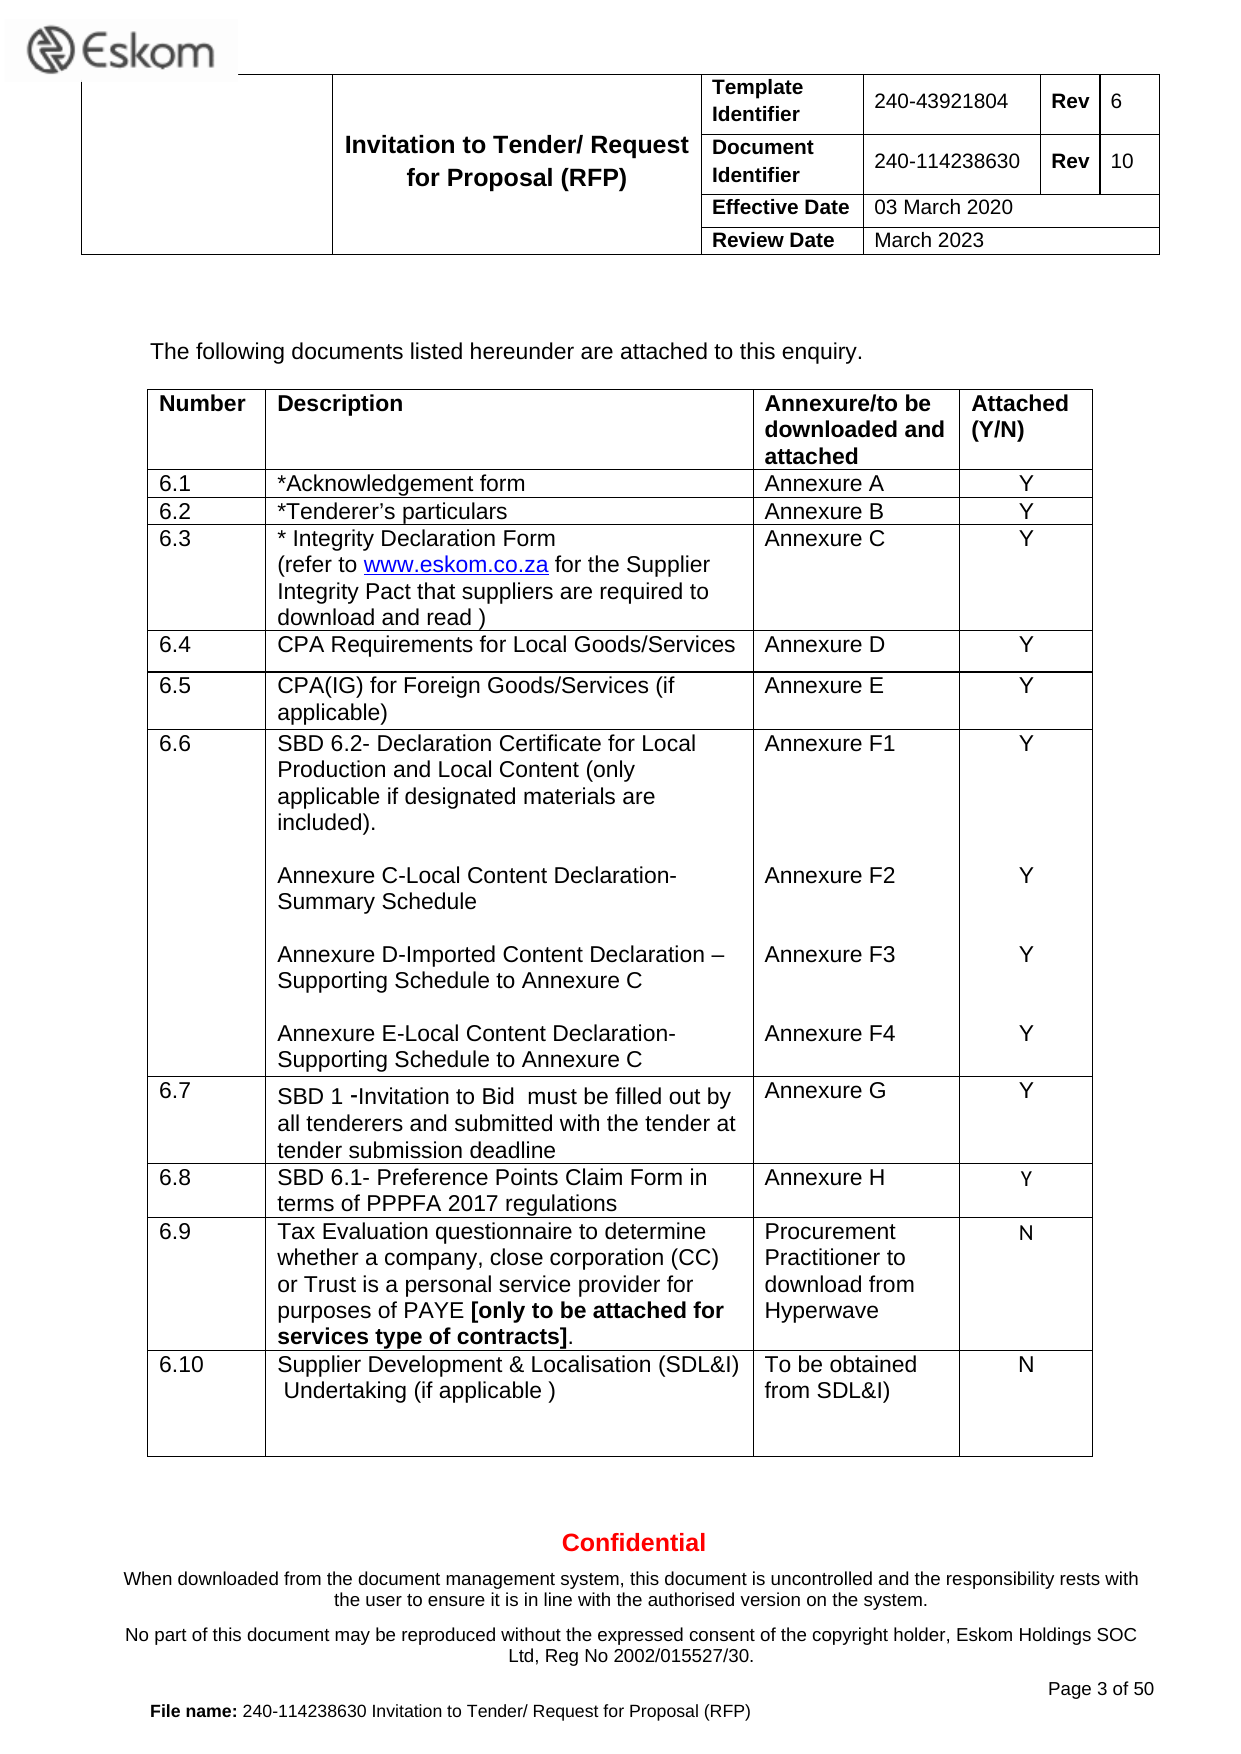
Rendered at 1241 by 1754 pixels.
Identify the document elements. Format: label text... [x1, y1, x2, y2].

table_cell Procurement Practitioner to download from Hyperwave [754, 1218, 959, 1349]
table_cell *Tenderer’s particulars [266, 498, 753, 524]
table_cell * Integrity Declaration Form (refer to www.eskom.co.za for the Supplier Integrity Pact that suppliers are required to download and read ) [266, 525, 753, 630]
table_cell 6.9 [148, 1218, 265, 1349]
table_cell Annexure H [754, 1164, 959, 1217]
table_cell Y [960, 525, 1092, 630]
table_cell Y [960, 1164, 1092, 1217]
table_cell Y [960, 470, 1092, 497]
table_cell 6.10 [148, 1351, 265, 1456]
table_cell *Acknowledgement form [266, 470, 753, 497]
table_cell Annexure F1 Annexure F2 Annexure F3 Annexure F4 [754, 730, 959, 1076]
table_cell Annexure A [754, 470, 959, 497]
table_cell Tax Evaluation questionnaire to determine whether a company, close corporation (CC) or Trust is a personal service provider for purposes of PAYE [only to be attached for services type of contracts]. [266, 1218, 753, 1349]
table_cell 6.7 [148, 1077, 265, 1163]
table_cell Y [960, 498, 1092, 524]
table_cell SBD 1 -Invitation to Bid must be filled out by all tenderers and submitted with the tender at tender submission deadline [266, 1077, 753, 1163]
table_cell Y [960, 673, 1092, 729]
table_cell 6.2 [148, 498, 265, 524]
table_cell 6.1 [148, 470, 265, 497]
table_header Attached (Y/N) [960, 390, 1092, 469]
table_cell Y [960, 631, 1092, 671]
table_cell CPA(IG) for Foreign Goods/Services (if applicable) [266, 673, 753, 729]
table_cell Annexure G [754, 1077, 959, 1163]
table_cell 6.5 [148, 673, 265, 729]
table_cell Annexure D [754, 631, 959, 671]
text The following documents listed hereunder are attached to this enquiry. [150, 338, 1090, 364]
table_cell Supplier Development & Localisation (SDL&I) Undertaking (if applicable ) [266, 1351, 753, 1456]
table_cell 6.4 [148, 631, 265, 671]
table_cell SBD 6.2- Declaration Certificate for Local Production and Local Content (only applicable if designated materials are included). Annexure C-Local Content Declaration- Summary Schedule Annexure D-Imported Content Declaration – Supporting Schedule to Annexure C Annexure E-Local Content Declaration- Supporting Schedule to Annexure C [266, 730, 753, 1076]
table_cell 6.3 [148, 525, 265, 630]
table_cell CPA Requirements for Local Goods/Services [266, 631, 753, 671]
table_cell Annexure E [754, 673, 959, 729]
table_cell Y [960, 1077, 1092, 1163]
table_header Number [148, 390, 265, 469]
table_cell 6.8 [148, 1164, 265, 1217]
table_cell SBD 6.1- Preference Points Claim Form in terms of PPPFA 2017 regulations [266, 1164, 753, 1217]
table_cell Annexure B [754, 498, 959, 524]
table_cell To be obtained from SDL&I) [754, 1351, 959, 1456]
table_header Annexure/to be downloaded and attached [754, 390, 959, 469]
table_header Description [266, 390, 753, 469]
table_cell N [960, 1351, 1092, 1456]
table_cell Y Y Y Y [960, 730, 1092, 1076]
table_cell N [960, 1218, 1092, 1349]
table_cell 6.6 [148, 730, 265, 1076]
table_cell Annexure C [754, 525, 959, 630]
